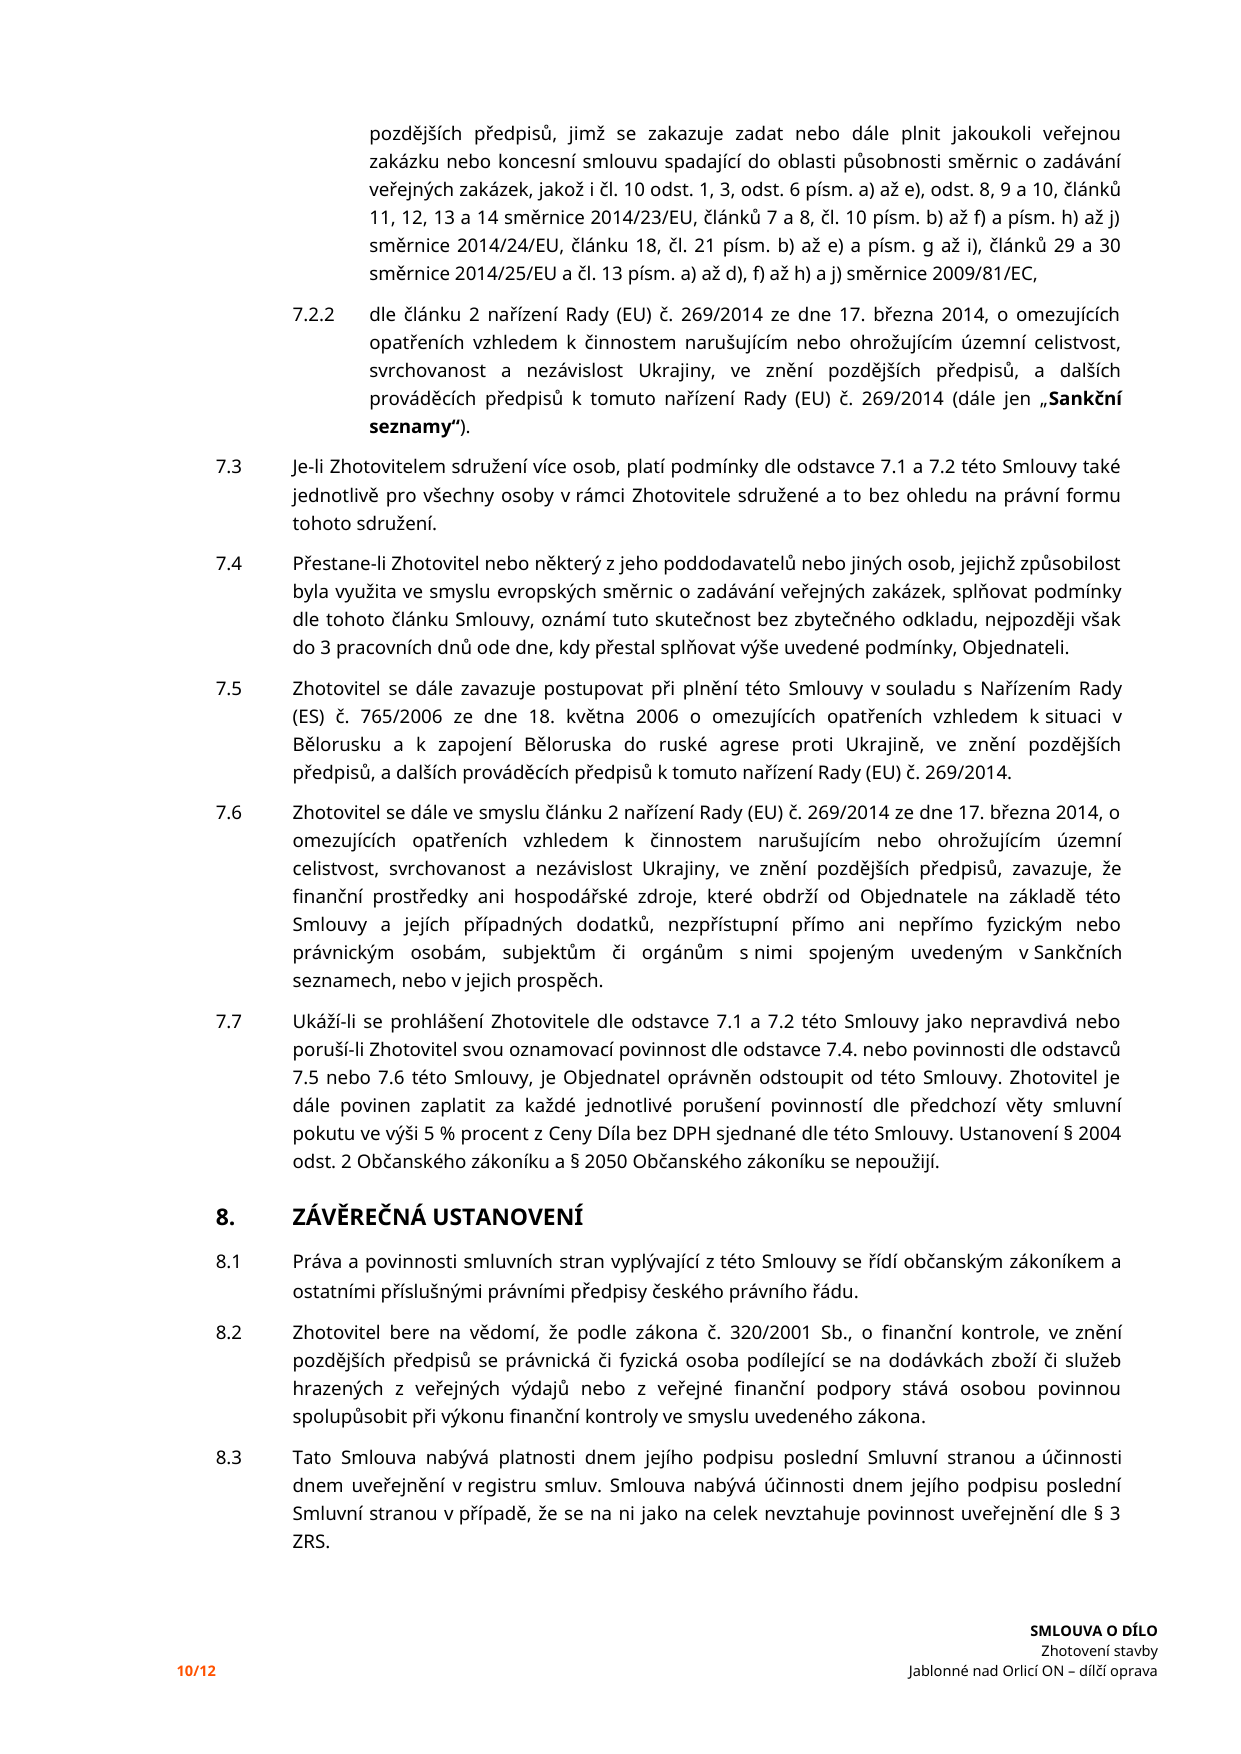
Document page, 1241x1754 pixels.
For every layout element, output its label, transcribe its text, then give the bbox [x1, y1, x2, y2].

text Zhotovitel se dále ve smyslu článku 2 nařízení Rady (EU) č. 269/2014 ze dne 17. března 2014, o omezujících opatřeních vzhledem k činnostem narušujícím nebo ohrožujícím územní celistvost, svrchovanost a nezávislost Ukrajiny, ve znění pozdějších předpisů, zavazuje, že finanční prostředky ani hospodářské zdroje, které obdrží od Objednatele na základě této Smlouvy a jejích případných dodatků, nezpřístupní přímo ani nepřímo fyzickým nebo právnickým osobám, subjektům či orgánům s nimi spojeným uvedeným v Sankčních seznamech, nebo v jejich prospěch. [216, 799, 1122, 993]
text ZÁVĚREČNÁ USTANOVENÍ [216, 1201, 1122, 1233]
text Tato Smlouva nabývá platnosti dnem jejího podpisu poslední Smluvní stranou a účinnosti dnem uveřejnění v registru smluv. Smlouva nabývá účinnosti dnem jejího podpisu poslední Smluvní stranou v případě, že se na ni jako na celek nevztahuje povinnost uveřejnění dle § 3 ZRS. [216, 1444, 1122, 1554]
text Ukáží-li se prohlášení Zhotovitele dle odstavce 7.1 a 7.2 této Smlouvy jako nepravdivá nebo poruší-li Zhotovitel svou oznamovací povinnost dle odstavce 7.4. nebo povinnosti dle odstavců 7.5 nebo 7.6 této Smlouvy, je Objednatel oprávněn odstoupit od této Smlouvy. Zhotovitel je dále povinen zaplatit za každé jednotlivé porušení povinností dle předchozí věty smluvní pokutu ve výši 5 % procent z Ceny Díla bez DPH sjednané dle této Smlouvy. Ustanovení § 2004 odst. 2 Občanského zákoníku a § 2050 Občanského zákoníku se nepoužijí. [216, 1008, 1122, 1174]
text Je-li Zhotovitelem sdružení více osob, platí podmínky dle odstavce 7.1 a 7.2 této Smlouvy také jednotlivě pro všechny osoby v rámci Zhotovitele sdružené a to bez ohledu na právní formu tohoto sdružení. [216, 454, 1122, 535]
text Zhotovitel bere na vědomí, že podle zákona č. 320/2001 Sb., o finanční kontrole, ve znění pozdějších předpisů se právnická či fyzická osoba podílející se na dodávkách zboží či služeb hrazených z veřejných výdajů nebo z veřejné finanční podpory stává osobou povinnou spolupůsobit při výkonu finanční kontroly ve smyslu uvedeného zákona. [216, 1320, 1122, 1429]
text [292, 121, 1122, 286]
text Práva a povinnosti smluvních stran vyplývající z této Smlouvy se řídí občanským zákoníkem a ostatními příslušnými právními předpisy českého právního řádu. [216, 1248, 1122, 1304]
text Přestane-li Zhotovitel nebo některý z jeho poddodavatelů nebo jiných osob, jejichž způsobilost byla využita ve smyslu evropských směrnic o zadávání veřejných zakázek, splňovat podmínky dle tohoto článku Smlouvy, oznámí tuto skutečnost bez zbytečného odkladu, nejpozději však do 3 pracovních dnů ode dne, kdy přestal splňovat výše uvedené podmínky, Objednateli. [216, 550, 1122, 660]
text Zhotovitel se dále zavazuje postupovat při plnění této Smlouvy v souladu s Nařízením Rady (ES) č. 765/2006 ze dne 18. května 2006 o omezujících opatřeních vzhledem k situaci v Bělorusku a k zapojení Běloruska do ruské agrese proti Ukrajině, ve znění pozdějších předpisů, a dalších prováděcích předpisů k tomuto nařízení Rady (EU) č. 269/2014. [216, 675, 1122, 784]
text dle článku 2 nařízení Rady (EU) č. 269/2014 ze dne 17. března 2014, o omezujících opatřeních vzhledem k činnostem narušujícím nebo ohrožujícím územní celistvost, svrchovanost a nezávislost Ukrajiny, ve znění pozdějších předpisů, a dalších prováděcích předpisů k tomuto nařízení Rady (EU) č. 269/2014 (dále jen „Sankční seznamy“). [292, 301, 1122, 439]
